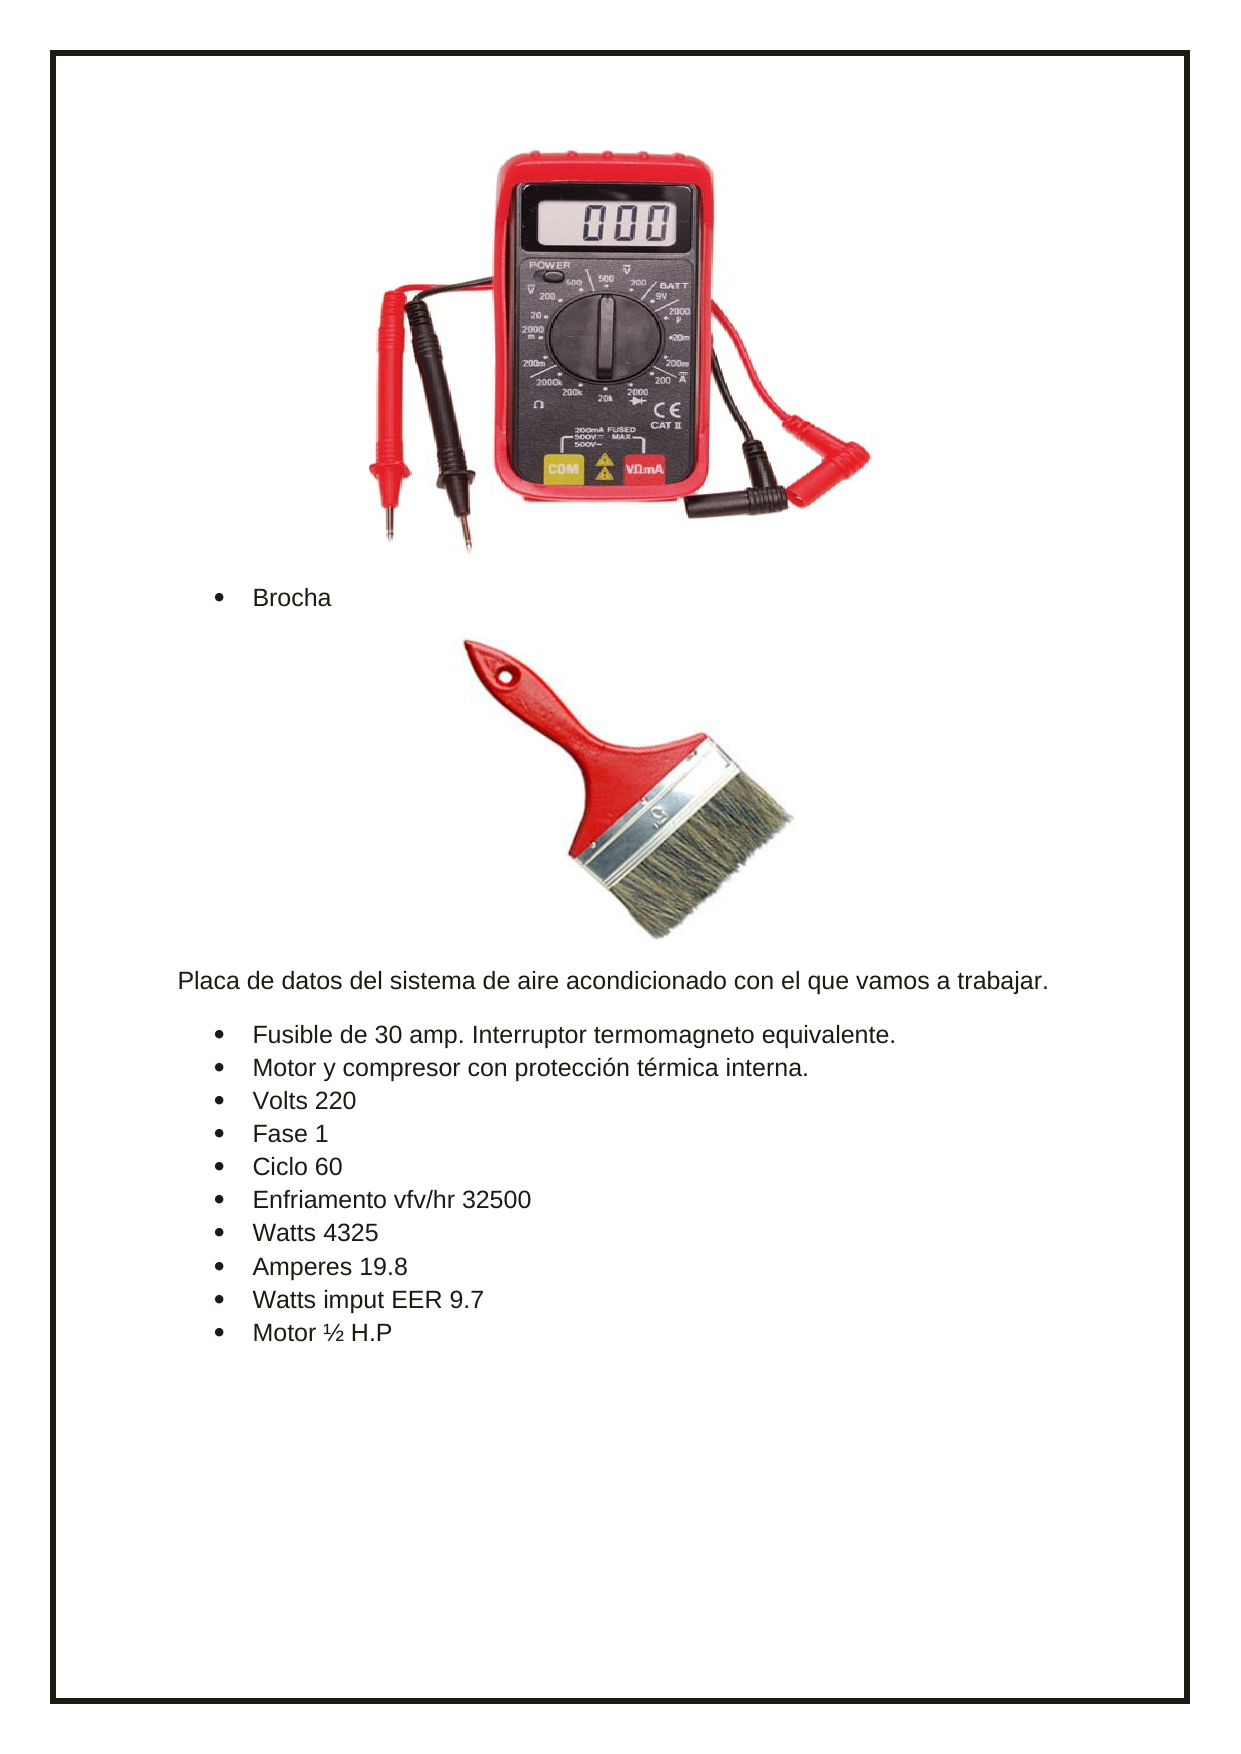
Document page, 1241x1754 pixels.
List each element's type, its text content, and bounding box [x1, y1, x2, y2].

list Watts 4325 [215, 1218, 1063, 1247]
list Motor ½ H.P [215, 1318, 1063, 1347]
list Watts imput EER 9.7 [215, 1284, 1063, 1313]
list Enfriamento vfv/hr 32500 [215, 1185, 1063, 1214]
picture [368, 147, 872, 559]
list Amperes 19.8 [215, 1251, 1063, 1280]
list Brocha [215, 583, 1063, 612]
list Fase 1 [215, 1119, 1063, 1148]
list Ciclo 60 [215, 1152, 1063, 1181]
text Placa de datos del sistema de aire acondicionado con el que vamos a trabajar. [177, 966, 1063, 994]
list Volts 220 [215, 1086, 1063, 1115]
list Fusible de 30 amp. Interruptor termomagneto equivalente. [215, 1019, 1063, 1048]
picture [415, 637, 825, 941]
list Motor y compresor con protección térmica interna. [215, 1053, 1063, 1082]
